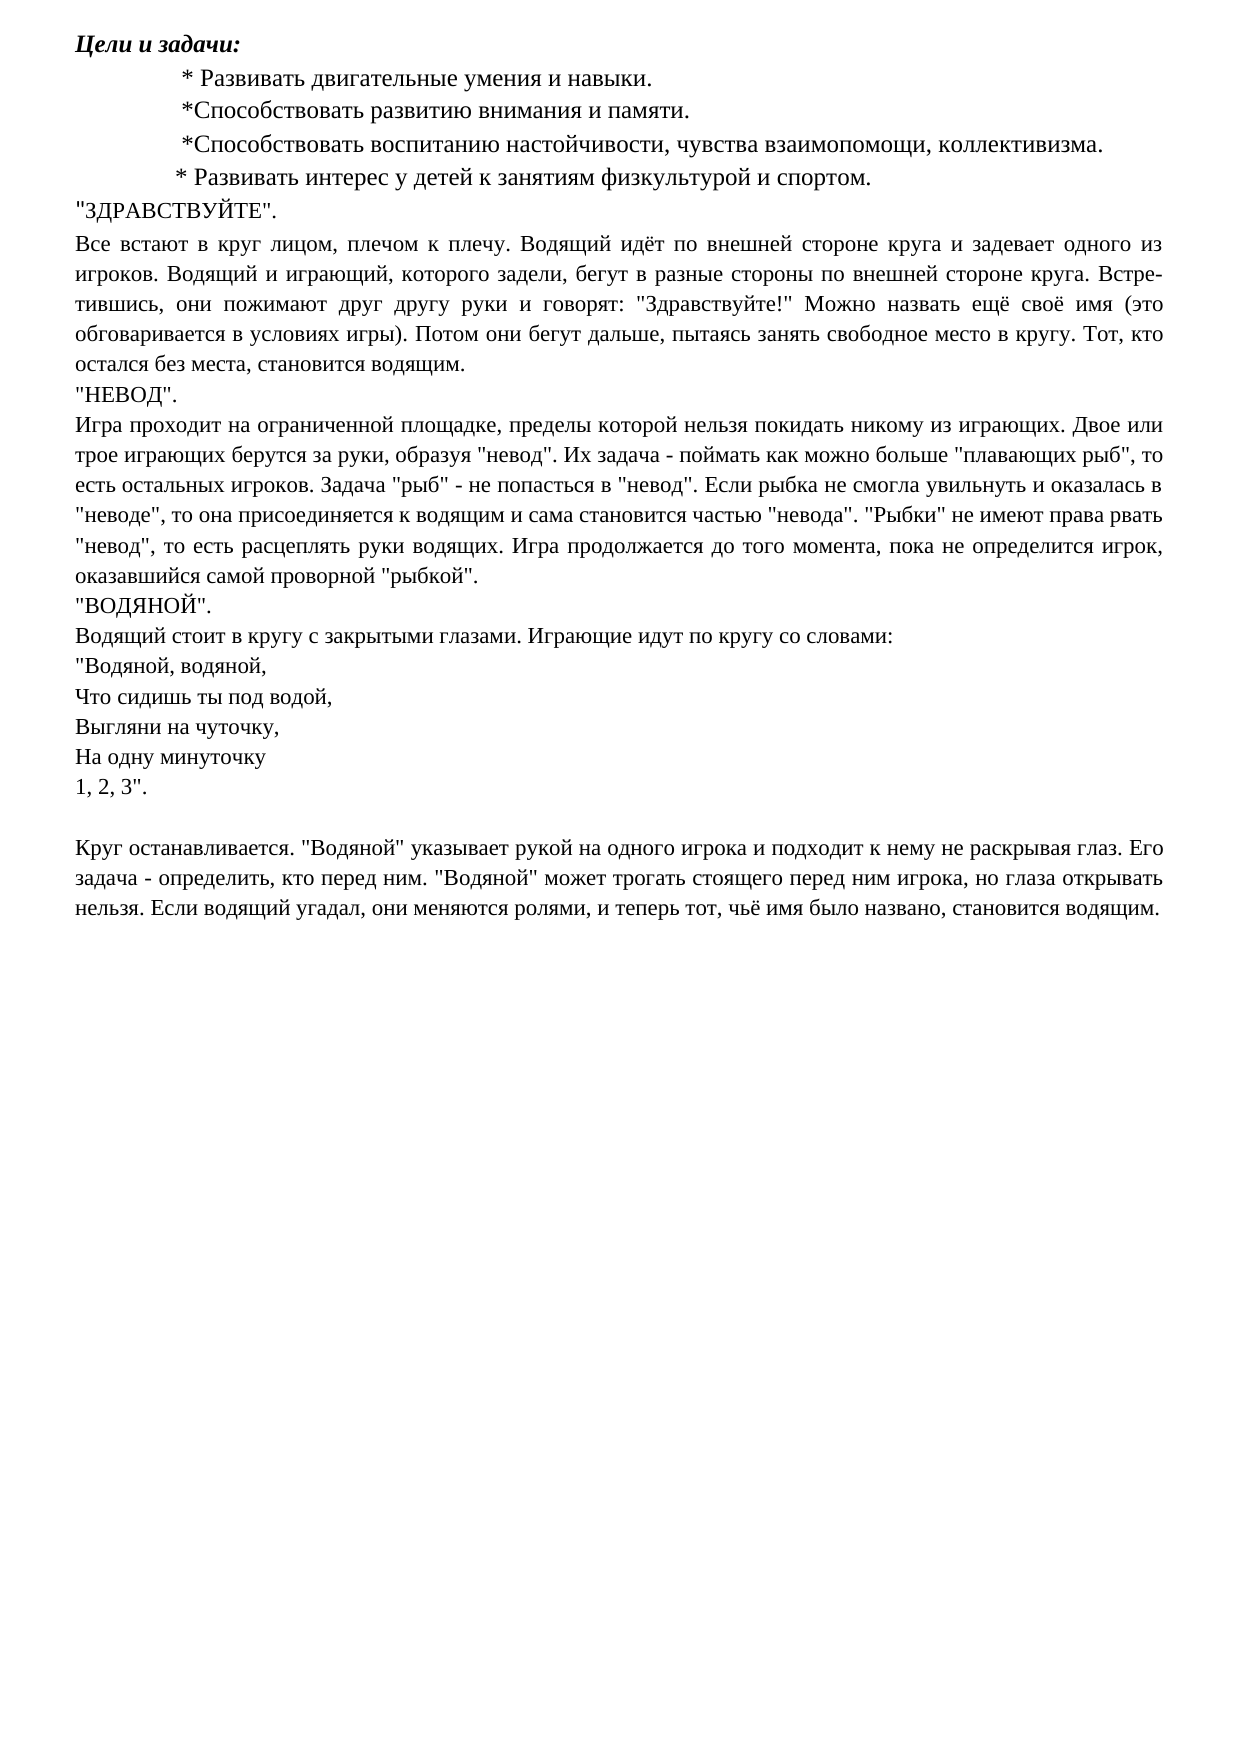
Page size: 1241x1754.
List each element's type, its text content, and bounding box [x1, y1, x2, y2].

text Цели и задачи: [75, 29, 1165, 58]
text Водящий стоит в кругу с закрытыми глазами. Играющие идут по кругу со словами: [75, 622, 1165, 649]
text "НЕВОД". [75, 381, 1165, 407]
text Игра проходит на ограниченной площадке, пределы которой нельзя покидать никому из играющих. Двое или трое играющих берутся за руки, образуя "невод". Их задача - поймать как можно больше "плавающих рыб", то есть остальных игроков. Задача "рыб" - не попасться в "невод". Если рыбка не смогла увильнуть и оказалась в "неводе", то она присоединяется к водящим и сама становится частью "невода". "Рыбки" не имеют права рвать "невод", то есть расцеплять руки водящих. Игра продолжается до того момента, пока не определится игрок, оказавшийся самой проворной "рыбкой". [75, 411, 1165, 588]
text *Способствовать развитию внимания и памяти. [75, 96, 1165, 124]
text Выгляни на чуточку, [75, 713, 1165, 739]
text * Развивать интерес у детей к занятиям физкультурой и спортом. [75, 162, 1165, 190]
text "ЗДРАВСТВУЙТЕ". [75, 195, 1165, 225]
text "Водяной, водяной, [75, 653, 1165, 679]
text Все встают в круг лицом, плечом к плечу. Водящий идёт по внешней стороне круга и задевает одного из игроков. Водящий и играющий, которого задели, бегут в разные стороны по внешней стороне круга. Встре-тившись, они пожимают друг другу руки и говорят: "Здравствуйте!" Можно назвать ещё своё имя (это обговаривается в условиях игры). Потом они бегут дальше, пытаясь занять свободное место в кругу. Тот, кто остался без места, становится водящим. [75, 230, 1165, 377]
text На одну минуточку [75, 743, 1165, 769]
text "ВОДЯНОЙ". [75, 592, 1165, 618]
text * Развивать двигательные умения и навыки. [75, 63, 1165, 91]
text Круг останавливается. "Водяной" указывает рукой на одного игрока и подходит к нему не раскрывая глаз. Его задача - определить, кто перед ним. "Водяной" может трогать стоящего перед ним игрока, но глаза открывать нельзя. Если водящий угадал, они меняются ролями, и теперь тот, чьё имя было названо, становится водящим. [75, 834, 1165, 921]
text *Способствовать воспитанию настойчивости, чувства взаимопомощи, коллективизма. [75, 129, 1165, 157]
text 1, 2, 3". [75, 773, 1165, 800]
text Что сидишь ты под водой, [75, 683, 1165, 709]
